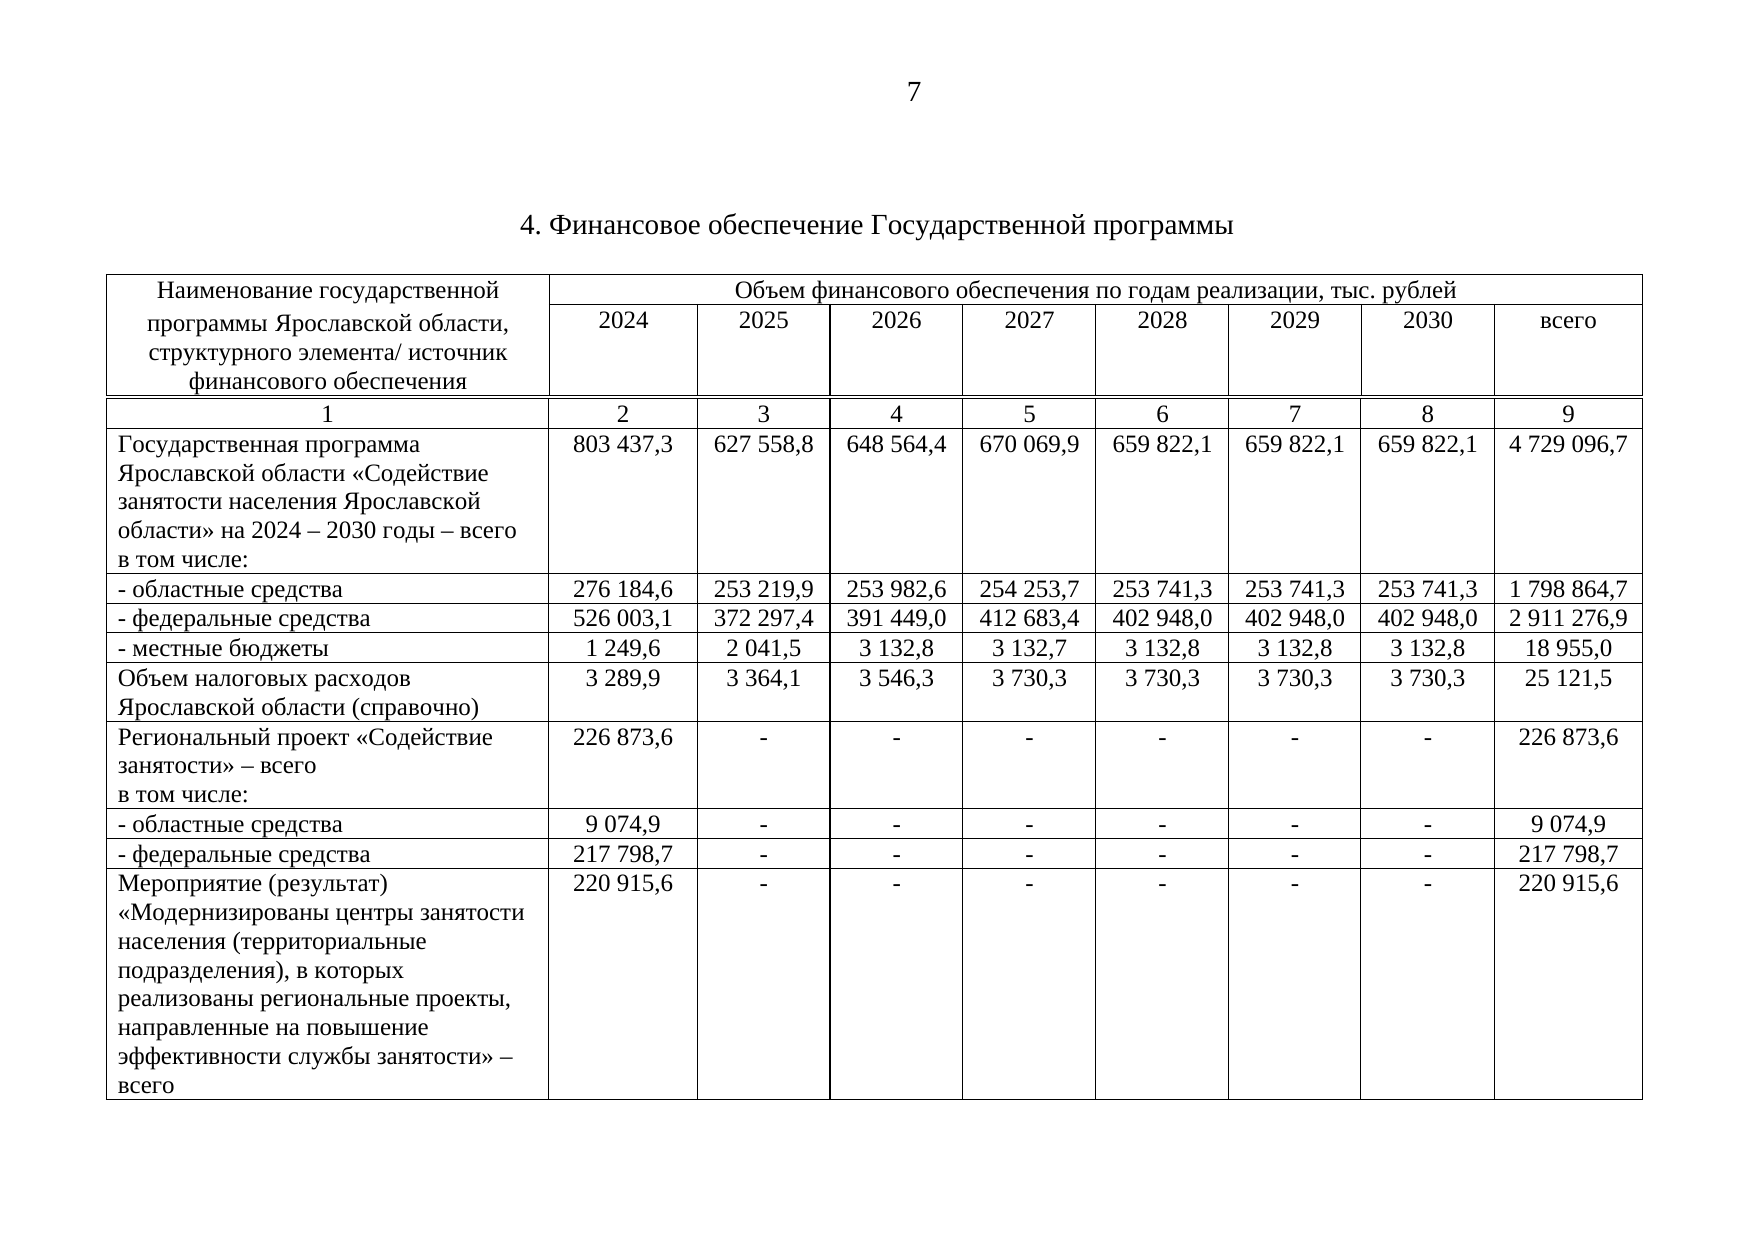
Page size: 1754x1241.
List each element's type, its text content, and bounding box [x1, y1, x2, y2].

table_cell - [831, 722, 962, 808]
table_cell 3 730,3 [963, 663, 1095, 721]
table_cell - [963, 839, 1095, 867]
table_cell - [1361, 809, 1494, 838]
table_cell 2 041,5 [698, 633, 829, 662]
table_cell 9 074,9 [1495, 809, 1642, 838]
table_cell Региональный проект «Содействие занятости» – всего в том числе: [107, 722, 548, 808]
table_cell 253 741,3 [1361, 574, 1494, 602]
table_cell Объем налоговых расходов Ярославской области (справочно) [107, 663, 548, 721]
table_cell 372 297,4 [698, 604, 829, 632]
table_cell 2 911 276,9 [1495, 604, 1642, 632]
table_header 2 [549, 399, 697, 428]
table_cell 402 948,0 [1361, 604, 1494, 632]
table_cell - [963, 809, 1095, 838]
table_cell 253 982,6 [831, 574, 962, 602]
table_cell - [831, 869, 962, 1098]
table_cell 3 730,3 [1229, 663, 1360, 721]
table_cell 25 121,5 [1495, 663, 1642, 721]
table_cell - [1361, 722, 1494, 808]
table_cell 4 729 096,7 [1495, 429, 1642, 573]
table_cell 2024 [550, 305, 697, 395]
table_cell 402 948,0 [1229, 604, 1360, 632]
table_cell 18 955,0 [1495, 633, 1642, 662]
table_cell 226 873,6 [549, 722, 697, 808]
table_cell - [1229, 869, 1360, 1098]
table_cell 648 564,4 [831, 429, 962, 573]
table_cell 253 219,9 [698, 574, 829, 602]
table_cell 3 132,8 [1361, 633, 1494, 662]
table_header 7 [1229, 399, 1360, 428]
table_cell - [1229, 839, 1360, 867]
table_cell 3 132,8 [831, 633, 962, 662]
table_cell - [831, 809, 962, 838]
table_cell 253 741,3 [1229, 574, 1360, 602]
table_cell 402 948,0 [1096, 604, 1228, 632]
table_cell - областные средства [107, 574, 548, 602]
table_cell 3 364,1 [698, 663, 829, 721]
table_cell - [963, 869, 1095, 1098]
table_cell 3 730,3 [1096, 663, 1228, 721]
table_cell - [1229, 722, 1360, 808]
table_cell 2029 [1229, 305, 1361, 395]
table_cell - федеральные средства [107, 604, 548, 632]
table_cell 2030 [1362, 305, 1494, 395]
table_cell - [1096, 722, 1228, 808]
table_cell - [963, 722, 1095, 808]
table_cell - федеральные средства [107, 839, 548, 867]
table_header 1 [107, 399, 548, 428]
table_cell - местные бюджеты [107, 633, 548, 662]
table_cell 3 546,3 [831, 663, 962, 721]
table_cell 2026 [831, 305, 962, 395]
table_header Объем финансового обеспечения по годам реализации, тыс. рублей [550, 275, 1642, 304]
table_cell 220 915,6 [549, 869, 697, 1098]
table_cell - [1096, 809, 1228, 838]
table_cell 3 132,8 [1096, 633, 1228, 662]
table_cell - [698, 722, 829, 808]
table_header 4 [831, 399, 962, 428]
table_cell - [698, 809, 829, 838]
table_header 5 [963, 399, 1095, 428]
table_cell 659 822,1 [1361, 429, 1494, 573]
table_cell 3 730,3 [1361, 663, 1494, 721]
table_cell 526 003,1 [549, 604, 697, 632]
table_cell 253 741,3 [1096, 574, 1228, 602]
table_cell 217 798,7 [549, 839, 697, 867]
table_cell 2028 [1096, 305, 1228, 395]
table_cell 3 289,9 [549, 663, 697, 721]
table_cell 220 915,6 [1495, 869, 1642, 1098]
table_cell 803 437,3 [549, 429, 697, 573]
table_cell 412 683,4 [963, 604, 1095, 632]
table_header 6 [1096, 399, 1228, 428]
table_cell 627 558,8 [698, 429, 829, 573]
table_cell - [1096, 869, 1228, 1098]
table_cell - [1229, 809, 1360, 838]
table_cell 3 132,7 [963, 633, 1095, 662]
table_cell 254 253,7 [963, 574, 1095, 602]
table_cell - [698, 839, 829, 867]
table_cell - [698, 869, 829, 1098]
table_cell 391 449,0 [831, 604, 962, 632]
table_cell 3 132,8 [1229, 633, 1360, 662]
table_cell - [1361, 869, 1494, 1098]
table_cell - [1361, 839, 1494, 867]
table_header Наименование государственной программы Ярославской области, структурного элемента/ источник финансового обеспечения [107, 275, 549, 395]
table_cell - [831, 839, 962, 867]
table_cell - областные средства [107, 809, 548, 838]
table_cell всего [1495, 305, 1642, 395]
table_cell 276 184,6 [549, 574, 697, 602]
table_header 3 [698, 399, 829, 428]
table_cell 2027 [963, 305, 1095, 395]
table_cell 659 822,1 [1096, 429, 1228, 573]
table_cell 670 069,9 [963, 429, 1095, 573]
table_cell - [1096, 839, 1228, 867]
table_cell Государственная программа Ярославской области «Содействие занятости населения Ярославской области» на 2024 – 2030 годы – всего в том числе: [107, 429, 548, 573]
table_cell 217 798,7 [1495, 839, 1642, 867]
table_cell 2025 [698, 305, 829, 395]
table_cell 1 798 864,7 [1495, 574, 1642, 602]
text 4. Финансовое обеспечение Государственной программы [118, 207, 1636, 240]
table_cell 1 249,6 [549, 633, 697, 662]
table_cell 9 074,9 [549, 809, 697, 838]
table_cell 226 873,6 [1495, 722, 1642, 808]
table_cell 659 822,1 [1229, 429, 1360, 573]
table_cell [107, 869, 548, 1098]
